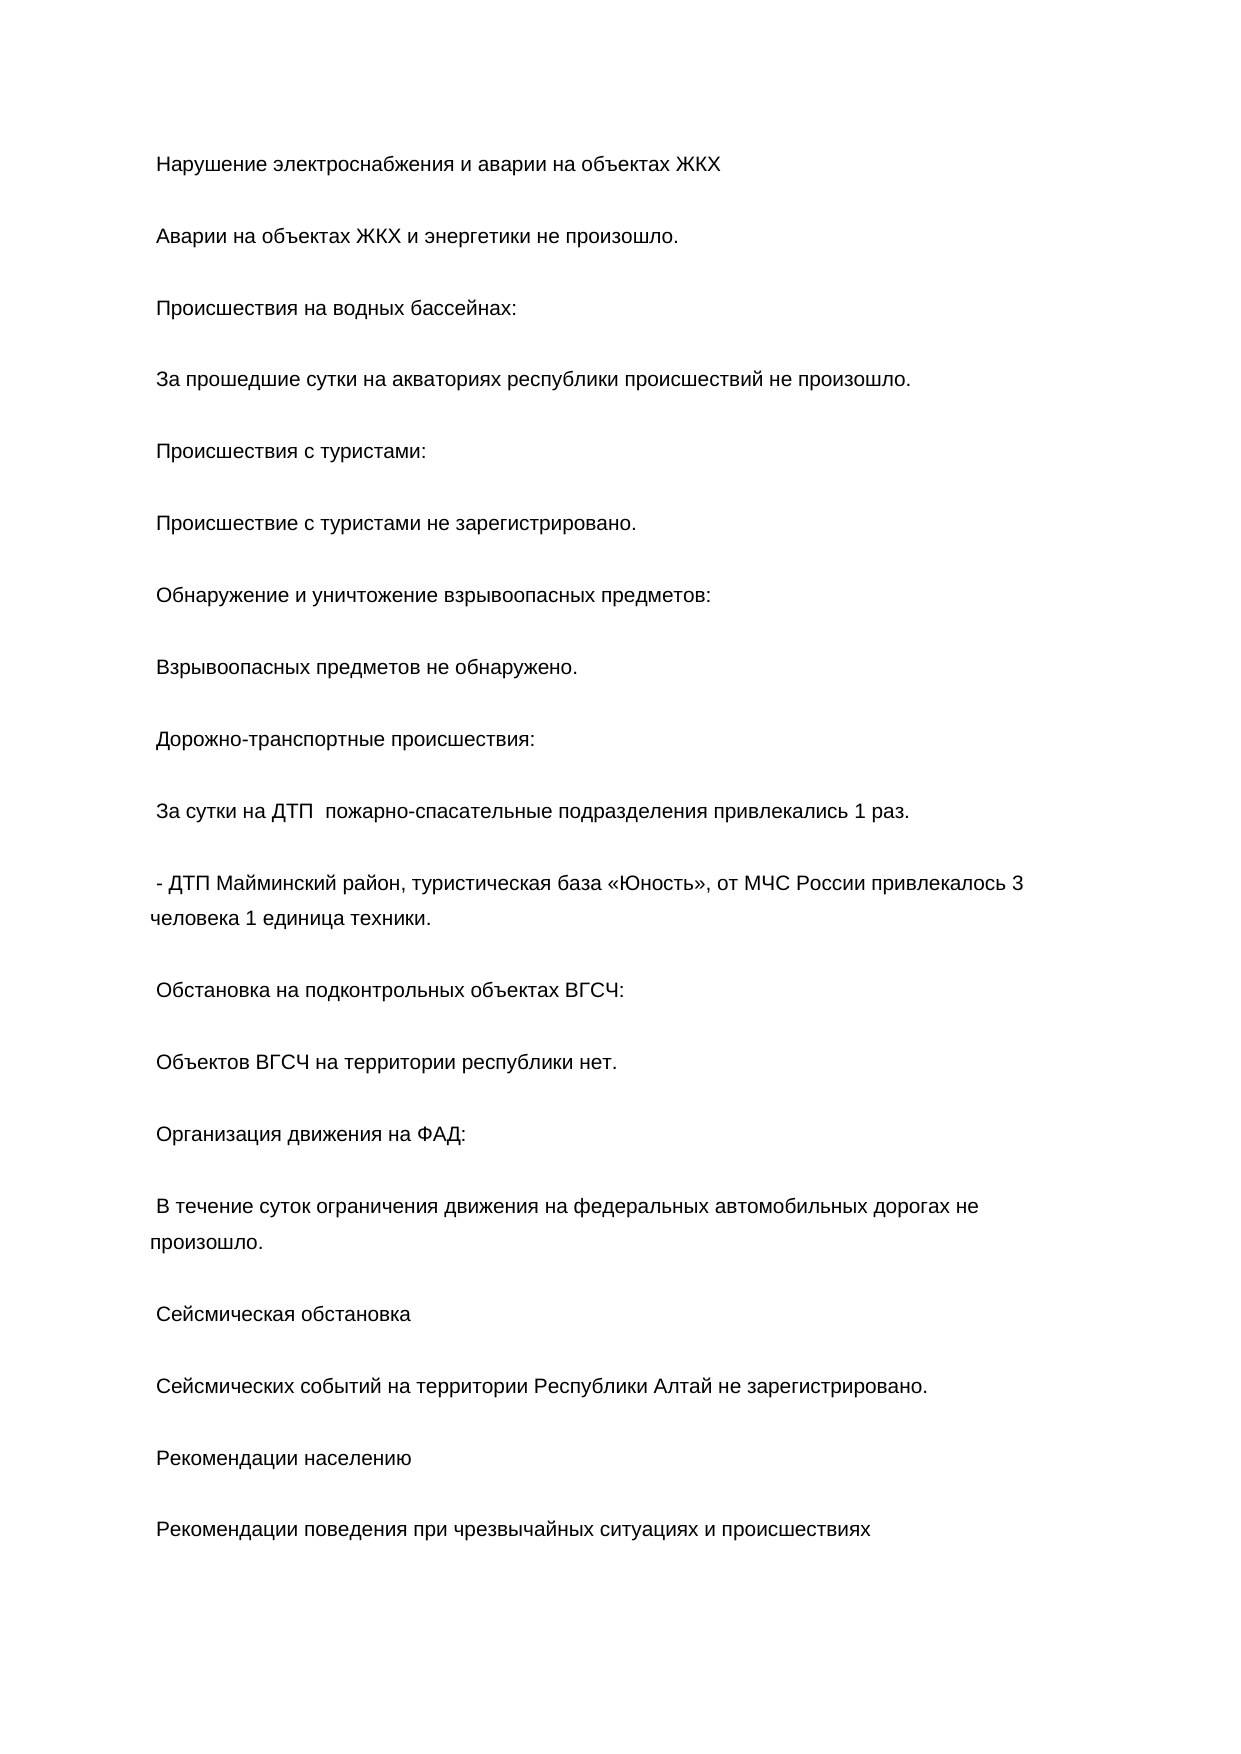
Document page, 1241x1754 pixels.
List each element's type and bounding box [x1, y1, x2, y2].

table_cell [140, 150, 1078, 1577]
